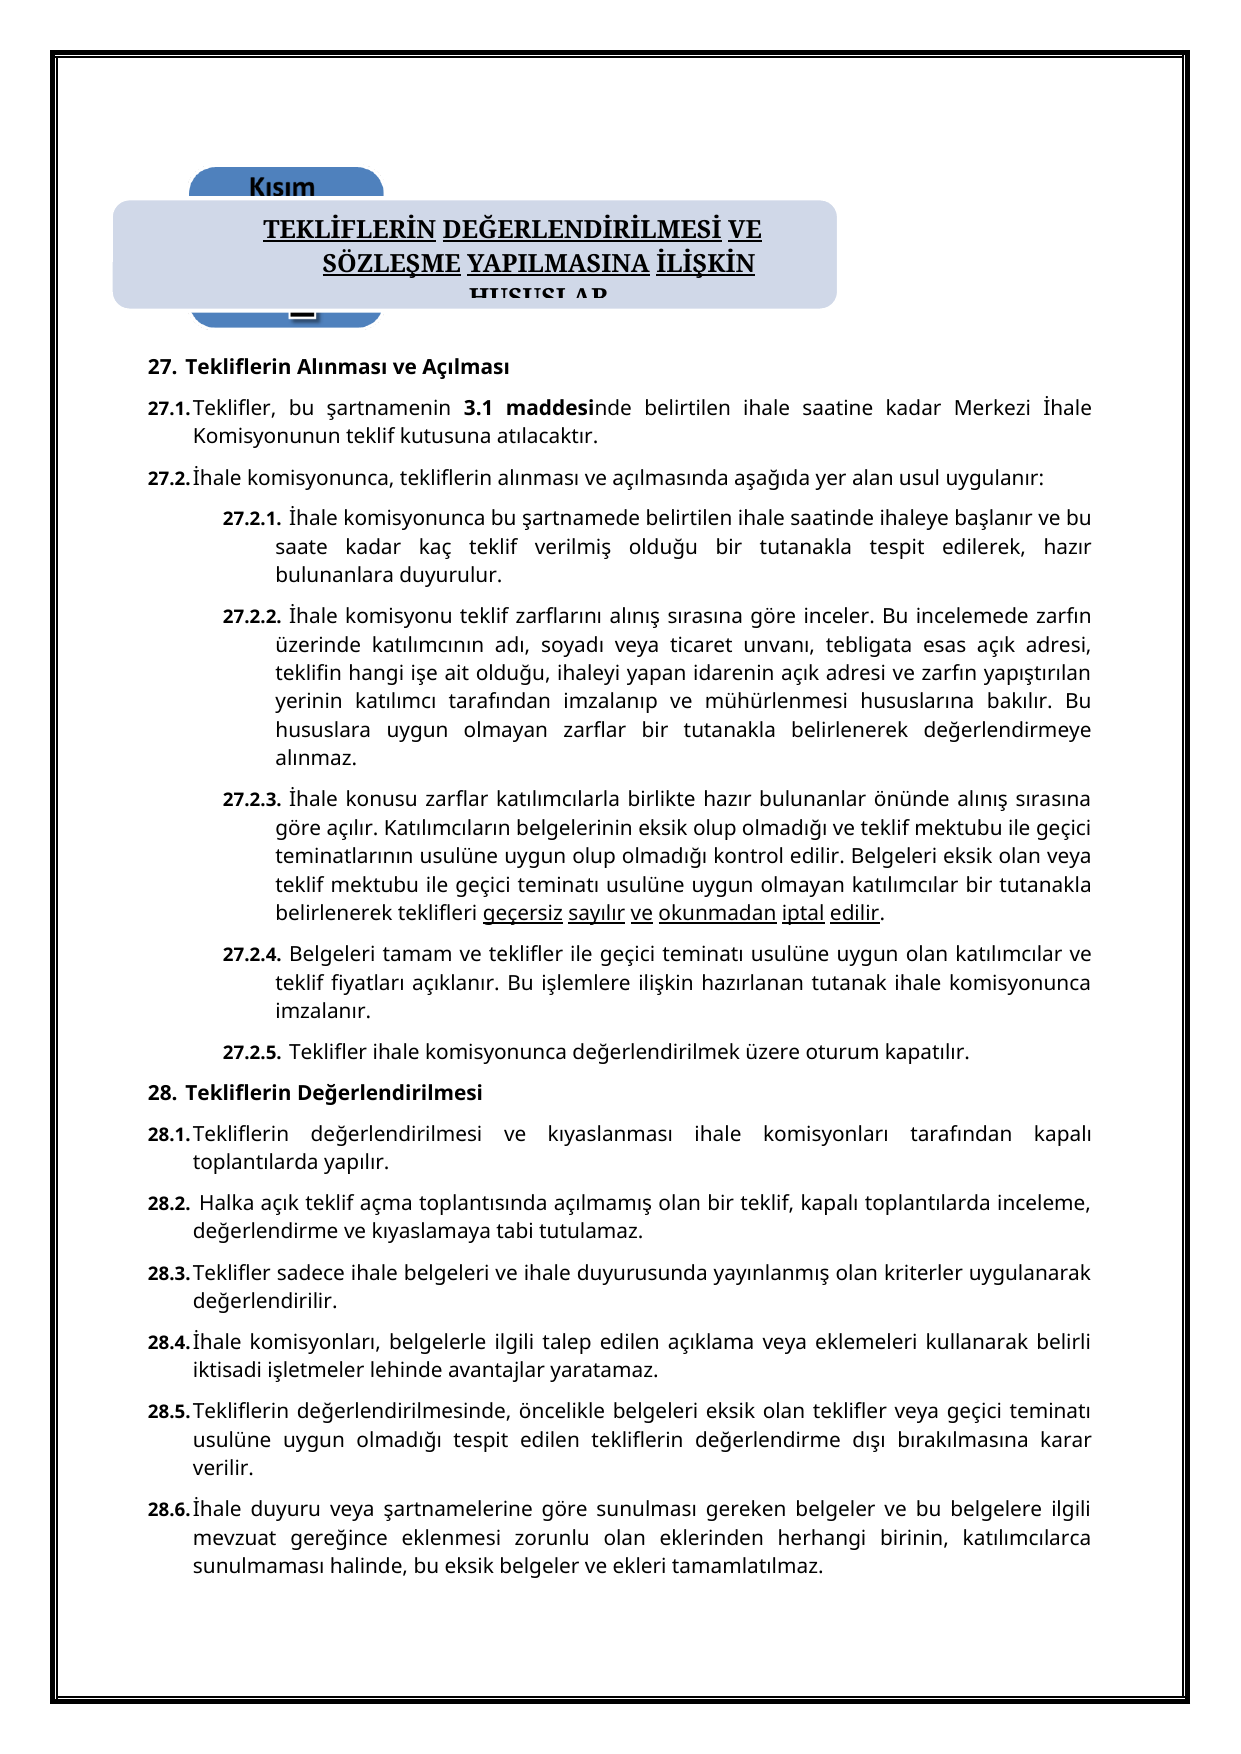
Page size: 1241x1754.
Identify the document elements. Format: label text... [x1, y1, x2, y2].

list Tekliflerin değerlendirilmesinde, öncelikle belgeleri eksik olan teklifler veya geçici teminatı usulüne uygun olmadığı tespit edilen tekliflerin değerlendirme dışı bırakılmasına karar verilir. [148, 1396, 1093, 1482]
list Tekliflerin Alınması ve Açılması [148, 352, 1093, 381]
list İhale duyuru veya şartnamelerine göre sunulması gereken belgeler ve bu belgelere ilgili mevzuat gereğince eklenmesi zorunlu olan eklerinden herhangi birinin, katılımcılarca sunulmaması halinde, bu eksik belgeler ve ekleri tamamlatılmaz. [148, 1494, 1093, 1579]
list Tekliflerin değerlendirilmesi ve kıyaslanması ihale komisyonları tarafından kapalı toplantılarda yapılır. [148, 1119, 1093, 1176]
list Teklifler, bu şartnamenin 3.1 maddesinde belirtilen ihale saatine kadar Merkezi İhale Komisyonunun teklif kutusuna atılacaktır. [148, 393, 1093, 450]
list İhale komisyonunca, tekliflerin alınması ve açılmasında aşağıda yer alan usul uygulanır: [148, 463, 1093, 491]
list İhale komisyonu teklif zarflarını alınış sırasına göre inceler. Bu incelemede zarfın üzerinde katılımcının adı, soyadı veya ticaret unvanı, tebligata esas açık adresi, teklifin hangi işe ait olduğu, ihaleyi yapan idarenin açık adresi ve zarfın yapıştırılan yerinin katılımcı tarafından imzalanıp ve mühürlenmesi hususlarına bakılır. Bu hususlara uygun olmayan zarflar bir tutanakla belirlenerek değerlendirmeye alınmaz. [223, 601, 1093, 772]
list Belgeleri tamam ve teklifler ile geçici teminatı usulüne uygun olan katılımcılar ve teklif fiyatları açıklanır. Bu işlemlere ilişkin hazırlanan tutanak ihale komisyonunca imzalanır. [223, 939, 1093, 1024]
list İhale komisyonları, belgelerle ilgili talep edilen açıklama veya eklemeleri kullanarak belirli iktisadi işletmeler lehinde avantajlar yaratamaz. [148, 1327, 1093, 1384]
list Halka açık teklif açma toplantısında açılmamış olan bir teklif, kapalı toplantılarda inceleme, değerlendirme ve kıyaslamaya tabi tutulamaz. [148, 1188, 1093, 1245]
picture [186, 164, 385, 196]
list İhale konusu zarflar katılımcılarla birlikte hazır bulunanlar önünde alınış sırasına göre açılır. Katılımcıların belgelerinin eksik olup olmadığı ve teklif mektubu ile geçici teminatlarının usulüne uygun olup olmadığı kontrol edilir. Belgeleri eksik olan veya teklif mektubu ile geçici teminatı usulüne uygun olmayan katılımcılar bir tutanakla belirlenerek teklifleri geçersiz sayılır ve okunmadan iptal edilir. [223, 784, 1093, 927]
list Tekliflerin Değerlendirilmesi [148, 1078, 1093, 1106]
list İhale komisyonunca bu şartnamede belirtilen ihale saatinde ihaleye başlanır ve bu saate kadar kaç teklif verilmiş olduğu bir tutanakla tespit edilerek, hazır bulunanlara duyurulur. [223, 503, 1093, 589]
picture [186, 313, 385, 330]
list Teklifler sadece ihale belgeleri ve ihale duyurusunda yayınlanmış olan kriterler uygulanarak değerlendirilir. [148, 1258, 1093, 1314]
list Teklifler ihale komisyonunca değerlendirilmek üzere oturum kapatılır. [223, 1037, 1093, 1065]
